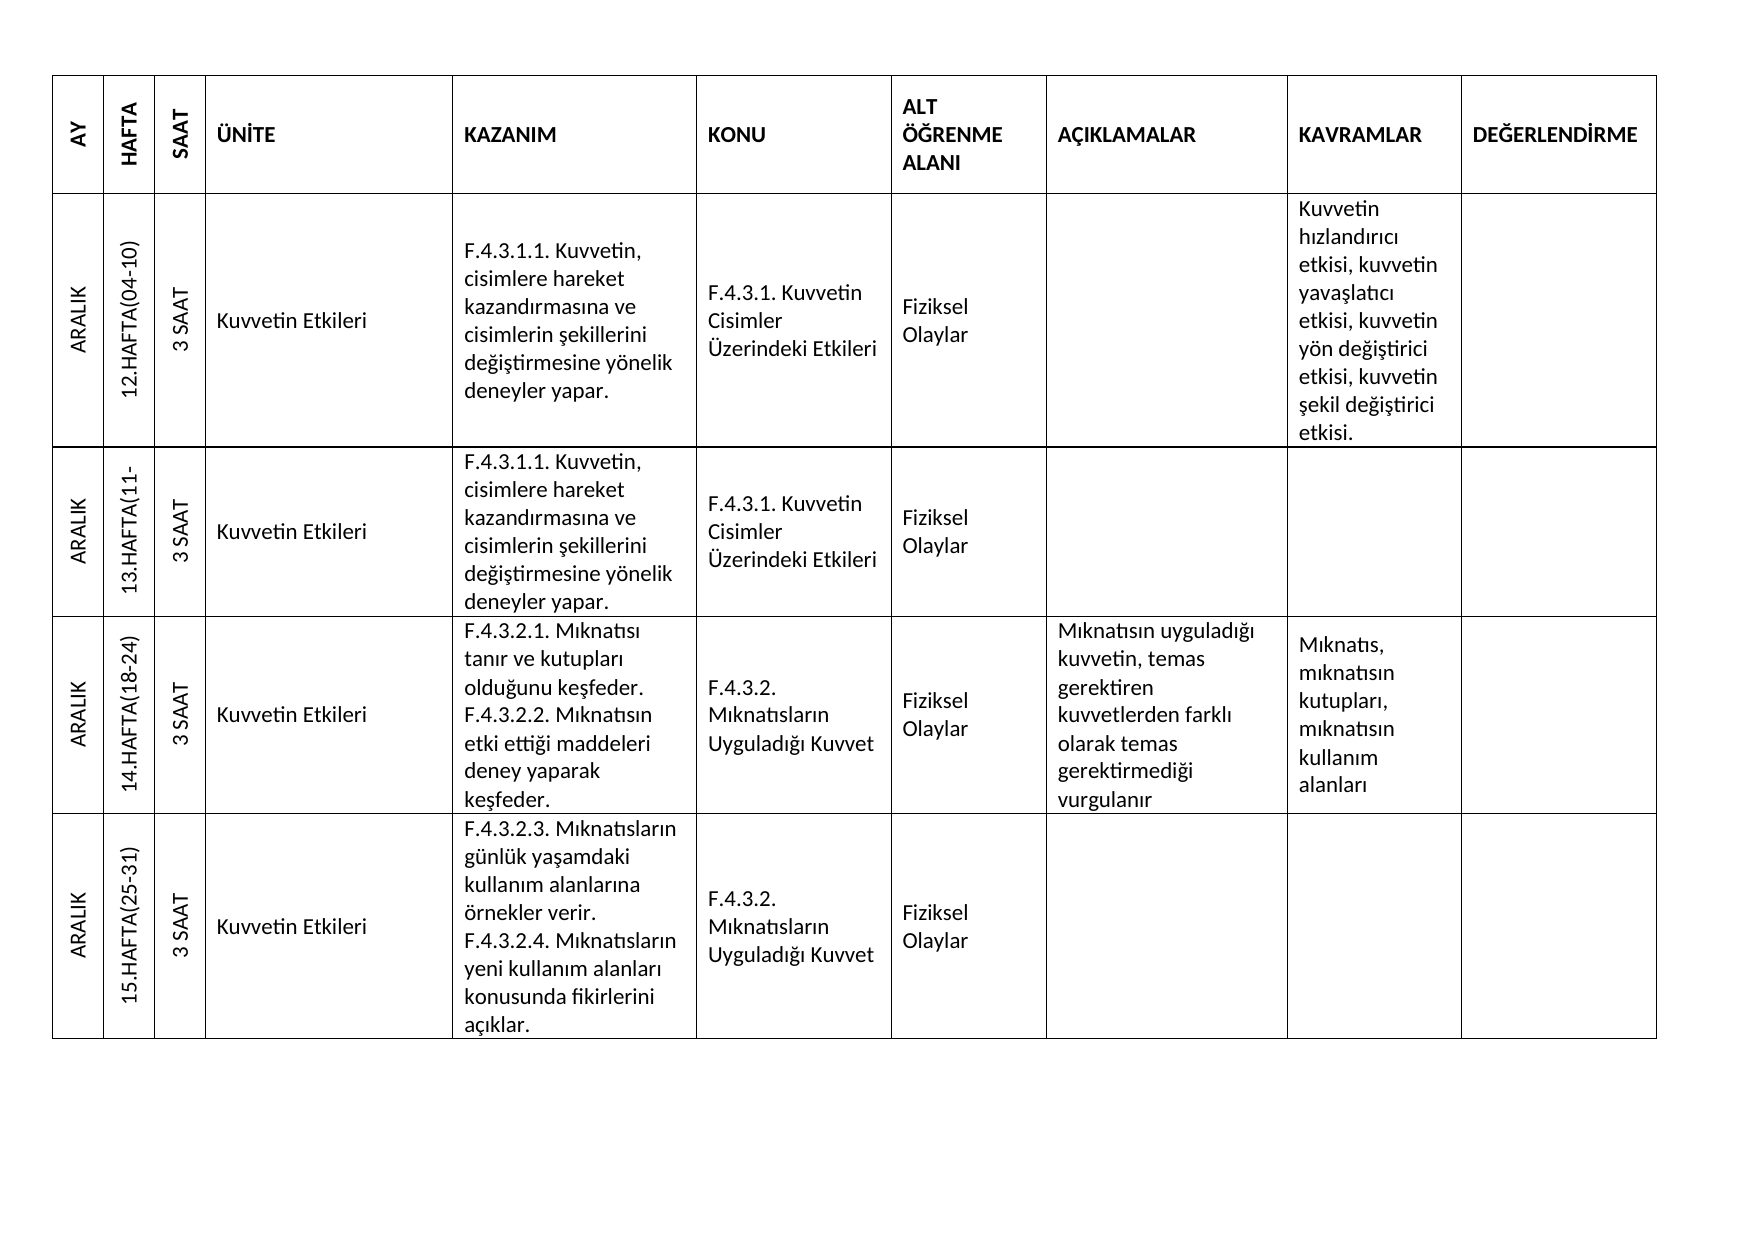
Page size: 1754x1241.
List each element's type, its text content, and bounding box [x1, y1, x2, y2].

table_cell Fiziksel Olaylar [892, 194, 1046, 446]
table_cell [1047, 814, 1287, 1038]
table_header KAVRAMLAR [1288, 76, 1461, 193]
table_cell 3 SAAT [155, 814, 205, 1038]
table_cell Kuvvetin Etkileri [206, 194, 452, 446]
table_cell Fiziksel Olaylar [892, 814, 1046, 1038]
table_cell ARALIK [53, 814, 103, 1038]
table_cell [1288, 448, 1461, 616]
table_cell F.4.3.2.1. Mıknatısı tanır ve kutupları olduğunu keşfeder. F.4.3.2.2. Mıknatısın etki ettiği maddeleri deney yaparak keşfeder. [453, 617, 696, 813]
table_cell Fiziksel Olaylar [892, 448, 1046, 616]
table_cell 3 SAAT [155, 194, 205, 446]
table_cell 14.HAFTA(18-24) [104, 617, 154, 813]
table_cell 12.HAFTA(04-10) [104, 194, 154, 446]
table_cell Fiziksel Olaylar [892, 617, 1046, 813]
table_cell F.4.3.1. Kuvvetin Cisimler Üzerindeki Etkileri [697, 448, 891, 616]
table_cell F.4.3.1.1. Kuvvetin, cisimlere hareket kazandırmasına ve cisimlerin şekillerini değiştirmesine yönelik deneyler yapar. [453, 448, 696, 616]
table_header ALT ÖĞRENME ALANI [892, 76, 1046, 193]
table_cell ARALIK [53, 448, 103, 616]
table_cell Kuvvetin Etkileri [206, 814, 452, 1038]
table_cell [1462, 448, 1656, 616]
table_header KAZANIM [453, 76, 696, 193]
table_cell F.4.3.2. Mıknatısların Uyguladığı Kuvvet [697, 814, 891, 1038]
table_header AY [53, 76, 103, 193]
table_cell 3 SAAT [155, 448, 205, 616]
table_cell 3 SAAT [155, 617, 205, 813]
table_cell F.4.3.2.3. Mıknatısların günlük yaşamdaki kullanım alanlarına örnekler verir. F.4.3.2.4. Mıknatısların yeni kullanım alanları konusunda fikirlerini açıklar. [453, 814, 696, 1038]
table_cell Kuvvetin Etkileri [206, 617, 452, 813]
table_cell F.4.3.1. Kuvvetin Cisimler Üzerindeki Etkileri [697, 194, 891, 446]
table_header SAAT [155, 76, 205, 193]
table_header DEĞERLENDİRME [1462, 76, 1656, 193]
table_cell 13.HAFTA(11-17) [104, 448, 154, 616]
table_cell ARALIK [53, 617, 103, 813]
table_cell F.4.3.1.1. Kuvvetin, cisimlere hareket kazandırmasına ve cisimlerin şekillerini değiştirmesine yönelik deneyler yapar. [453, 194, 696, 446]
table_cell [1288, 814, 1461, 1038]
table_header HAFTA [104, 76, 154, 193]
table_header ÜNİTE [206, 76, 452, 193]
table_cell 15.HAFTA(25-31) [104, 814, 154, 1038]
table_cell [1047, 448, 1287, 616]
table_header AÇIKLAMALAR [1047, 76, 1287, 193]
table_cell Mıknatısın uyguladığı kuvvetin, temas gerektiren kuvvetlerden farklı olarak temas gerektirmediği vurgulanır [1047, 617, 1287, 813]
table_cell [1462, 194, 1656, 446]
table_cell [1462, 617, 1656, 813]
table_cell Kuvvetin Etkileri [206, 448, 452, 616]
table_cell [1462, 814, 1656, 1038]
table_cell F.4.3.2. Mıknatısların Uyguladığı Kuvvet [697, 617, 891, 813]
table_header KONU [697, 76, 891, 193]
table_cell ARALIK [53, 194, 103, 446]
table_cell Mıknatıs, mıknatısın kutupları, mıknatısın kullanım alanları [1288, 617, 1461, 813]
table_cell [1047, 194, 1287, 446]
table_cell Kuvvetin hızlandırıcı etkisi, kuvvetin yavaşlatıcı etkisi, kuvvetin yön değiştirici etkisi, kuvvetin şekil değiştirici etkisi. [1288, 194, 1461, 446]
